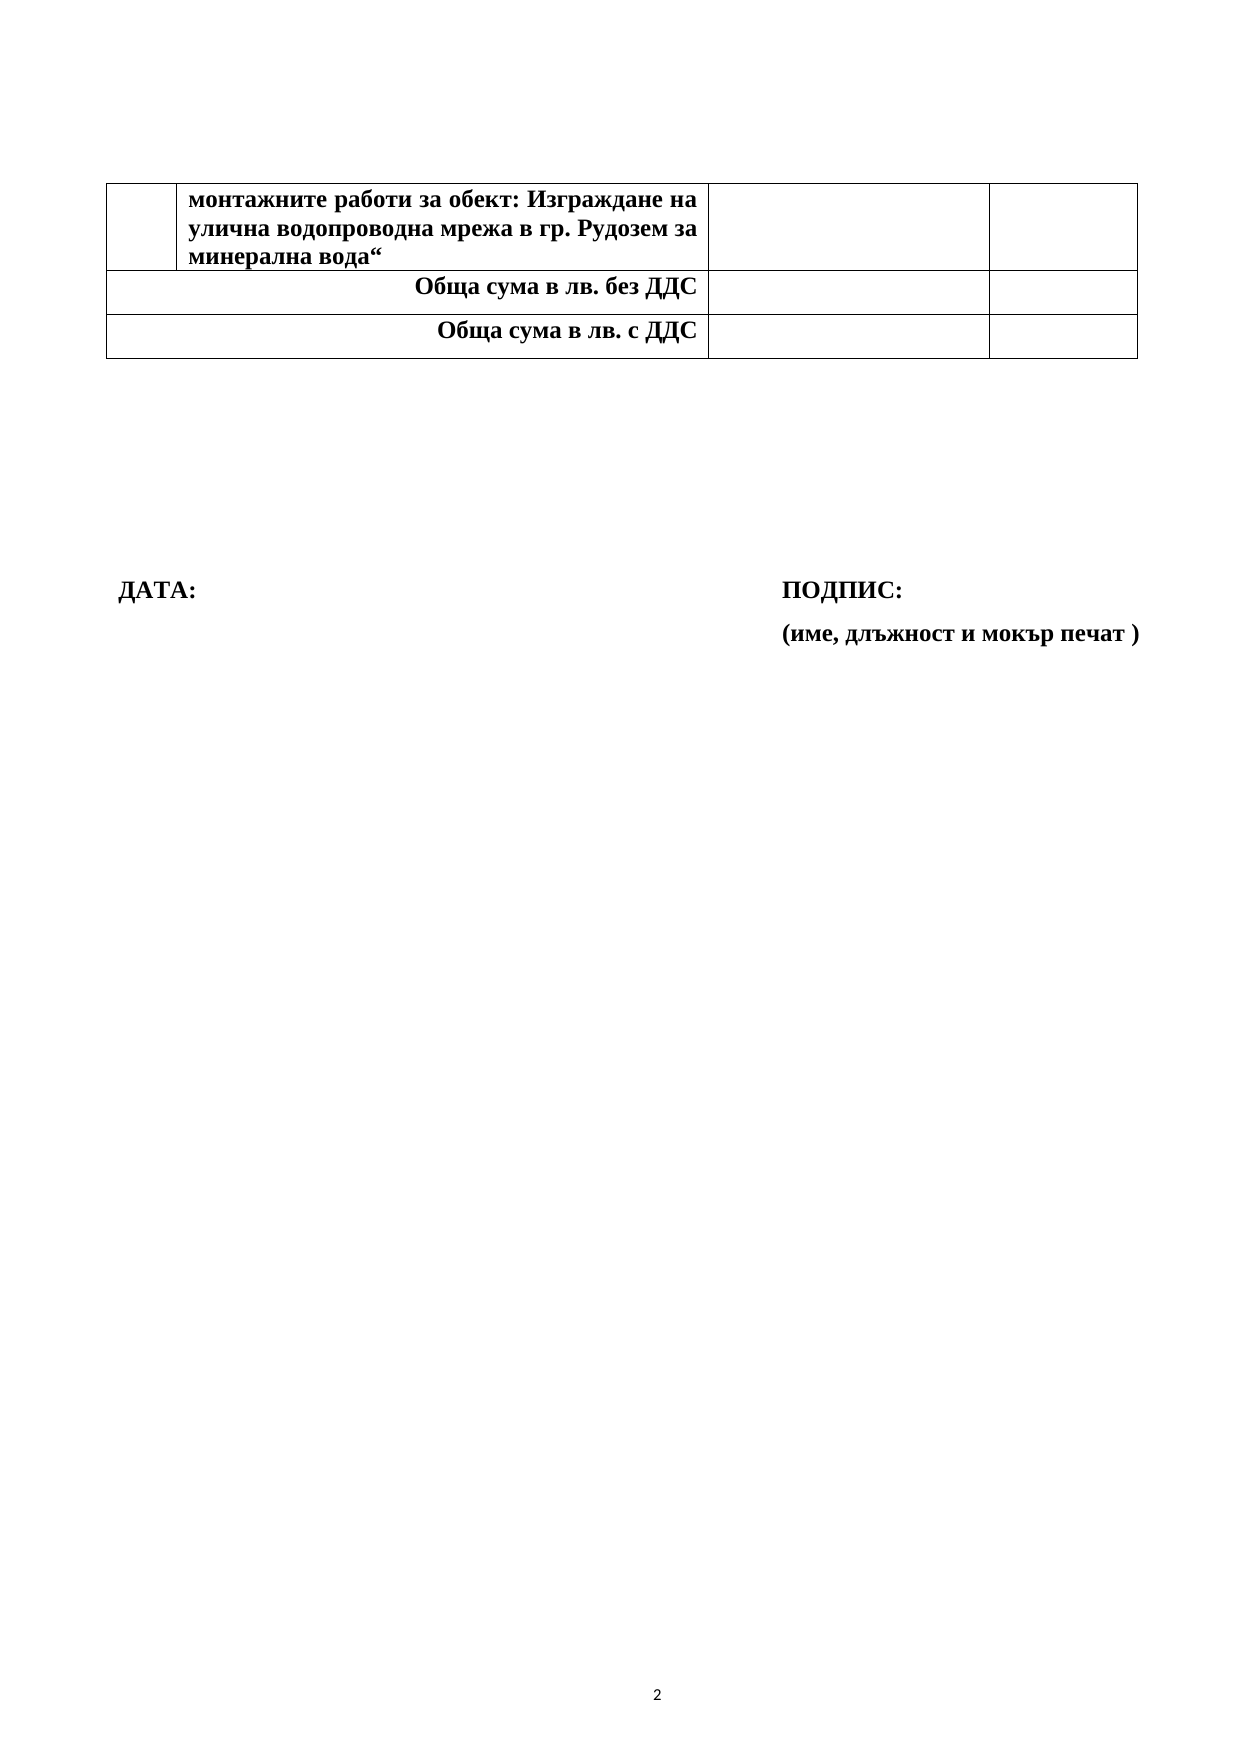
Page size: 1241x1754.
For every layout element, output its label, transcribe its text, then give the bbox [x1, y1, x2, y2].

table_cell [990, 315, 1137, 358]
table_cell 3. [107, 184, 176, 270]
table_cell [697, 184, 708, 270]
table_cell Обща сума в лв. с ДДС [107, 315, 708, 358]
text ДАТА: ПОДПИС: [118, 575, 1196, 604]
table_cell [990, 271, 1137, 314]
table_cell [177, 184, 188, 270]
table_cell [709, 271, 989, 314]
table_cell Обща сума в лв. без ДДС [107, 271, 708, 314]
table_cell [709, 315, 989, 358]
text (име, длъжност и мокър печат ) [118, 618, 1196, 647]
table_cell [990, 184, 1137, 270]
table_cell [709, 184, 989, 270]
